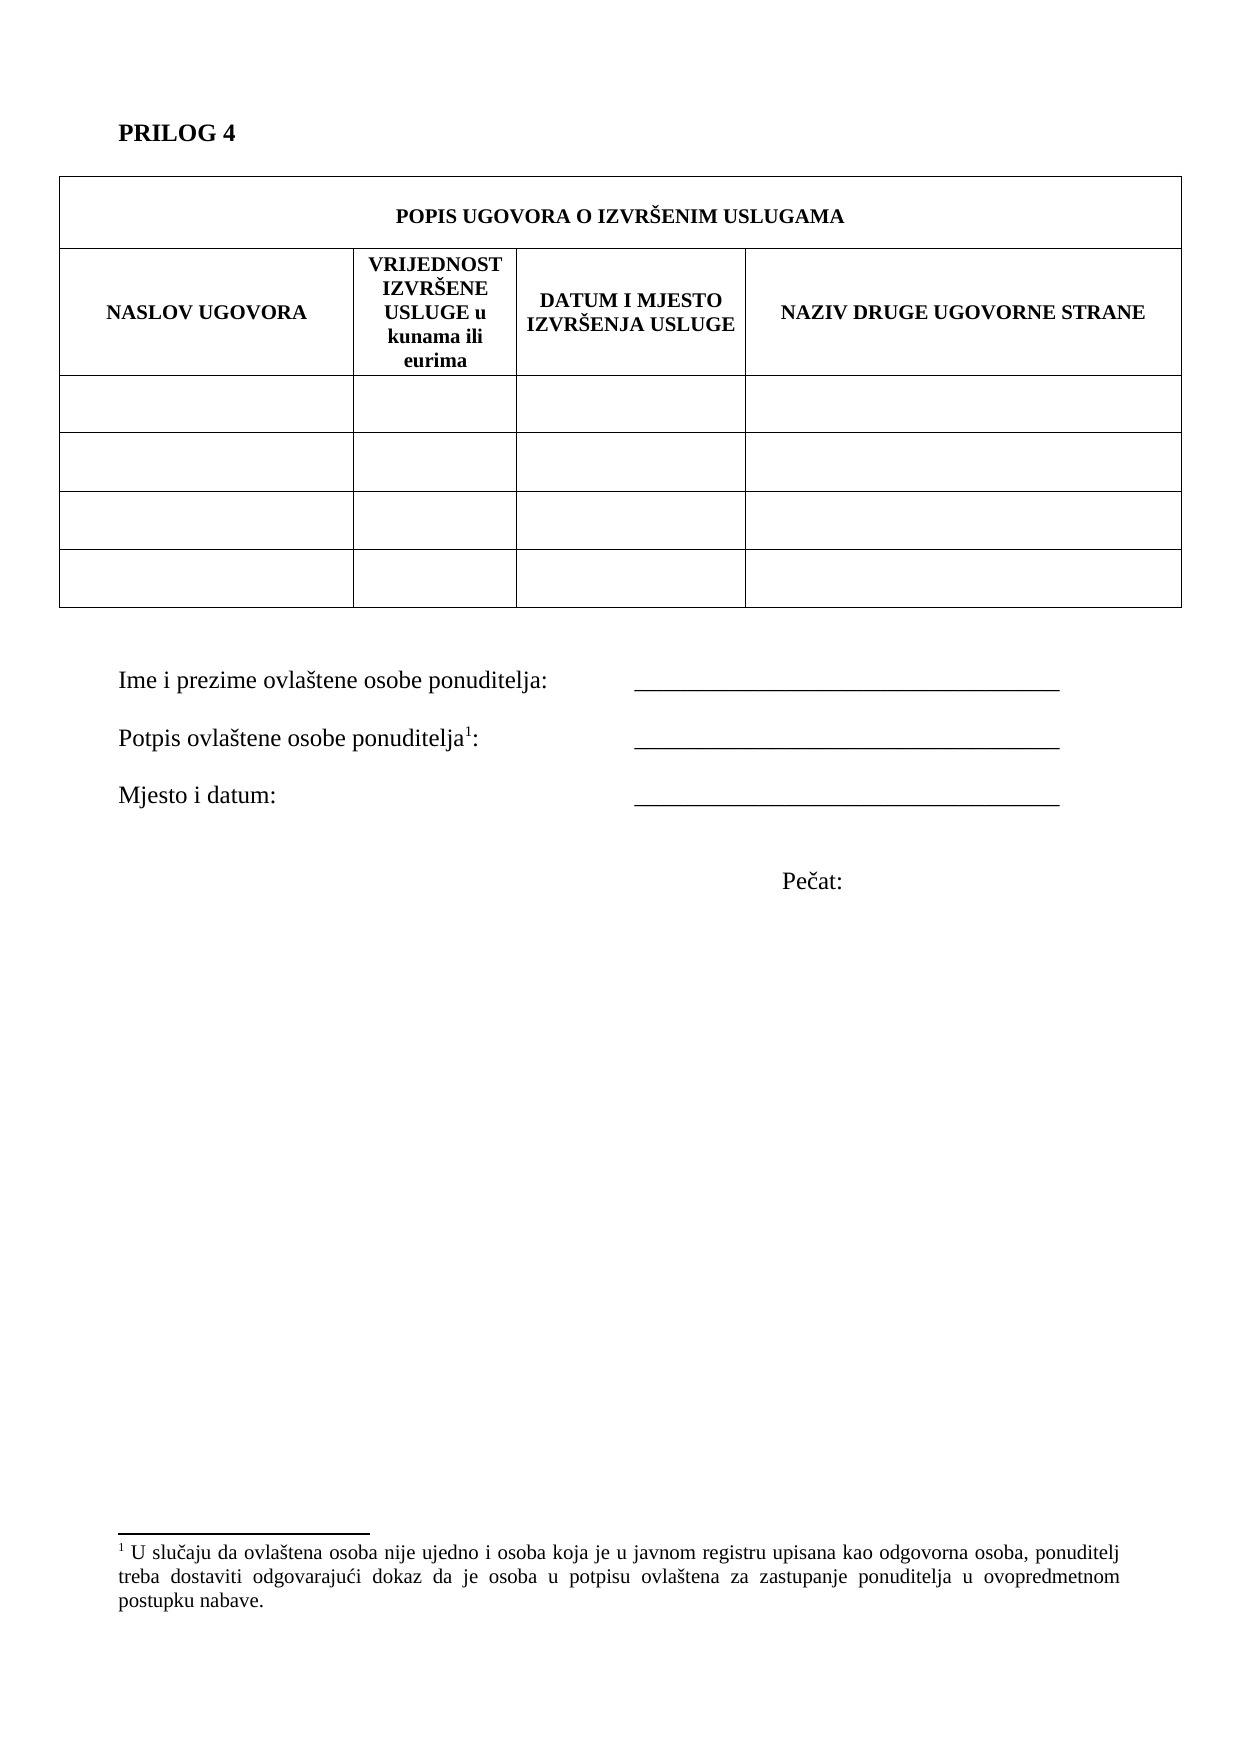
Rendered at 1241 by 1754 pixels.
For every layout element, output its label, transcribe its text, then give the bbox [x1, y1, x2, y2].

table_cell [60, 433, 353, 491]
table_cell [517, 376, 745, 432]
table_cell DATUM I MJESTO IZVRŠENJA USLUGE [517, 249, 745, 375]
table_cell VRIJEDNOST IZVRŠENE USLUGE u kunama ili eurima [354, 249, 516, 375]
table_cell NAZIV DRUGE UGOVORNE STRANE [746, 249, 1181, 375]
text PRILOG 4 [118, 118, 1122, 147]
table_cell [354, 492, 516, 549]
table_cell [60, 550, 353, 607]
table_cell [60, 376, 353, 432]
table_cell [517, 433, 745, 491]
table_cell [354, 376, 516, 432]
table_cell NASLOV UGOVORA [60, 249, 353, 375]
text Pečat: [708, 866, 1122, 895]
table_cell [517, 492, 745, 549]
table_cell [746, 492, 1181, 549]
table_cell [517, 550, 745, 607]
table_cell [354, 550, 516, 607]
table_cell [746, 376, 1181, 432]
table_cell [746, 433, 1181, 491]
text Mjesto i datum: __________________________________ [118, 780, 1122, 809]
text Ime i prezime ovlaštene osobe ponuditelja: __________________________________ [118, 665, 1122, 694]
table_header POPIS UGOVORA O IZVRŠENIM USLUGAMA [60, 177, 1181, 248]
text Potpis ovlaštene osobe ponuditelja: __________________________________ [118, 723, 1122, 751]
table_cell [746, 550, 1181, 607]
table_cell [354, 433, 516, 491]
table_cell [60, 492, 353, 549]
